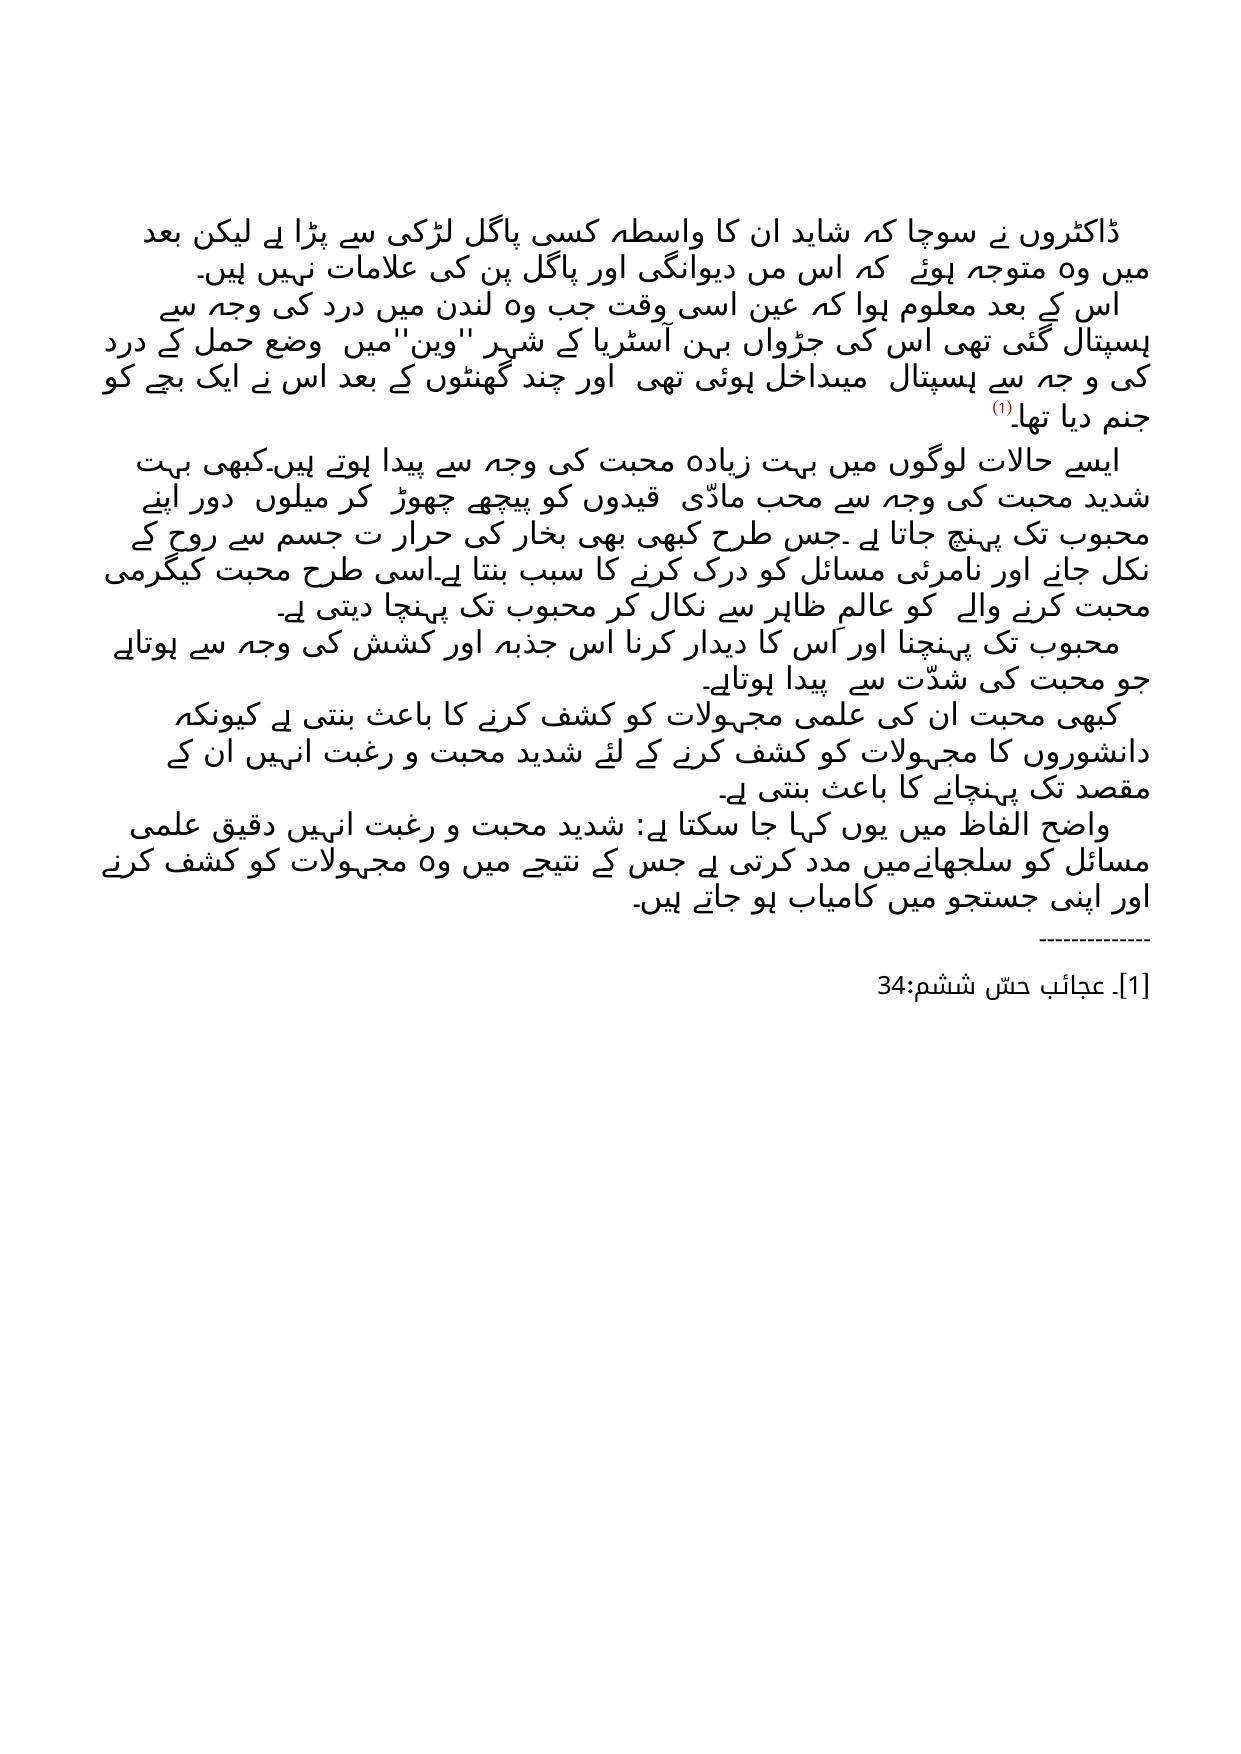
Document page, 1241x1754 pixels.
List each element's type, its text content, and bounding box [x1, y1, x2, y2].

text کبھی محبت ان کی علمی مجہولات کو کشف کرنے کا باعث بنتی ہے کیونکہ دانشوروں کا مجہولات کو کشف کرنے کے لئے شدید محبت و رغبت انہیں ان کے مقصد تک پہنچانے کا باعث بنتی ہے۔ [89, 697, 1152, 806]
text واضح الفاظ میں یوں کہا جا سکتا ہے: شدید محبت و رغبت انہیں دقیق علمی مسائل کو سلجھانےمیں مدد کرتی ہے جس کے نتیجے میں وہ مجہولات کو کشف کرنے اور اپنی جستجو میں کامیاب ہو جاتے ہیں۔ [89, 806, 1152, 915]
text ایسے حالات لوگوں میں بہت زیادہ محبت کی وجہ سے پیدا ہوتے ہیں۔کبھی بہت شدید محبت کی وجہ سے محب مادّی قیدوں کو پیچھے چھوڑ کر میلوں دور اپنے محبوب تک پہنچ جاتا ہے ۔جس طرح کبھی بھی بخار کی حرار ت جسم سے روح کے نکل جانے اور نامرئی مسائل کو درک کرنے کا سبب بنتا ہے۔اسی طرح محبت کیگرمی محبت کرنے والے کو عالمِ ظاہر سے نکال کر محبوب تک پہنچا دیتی ہے۔ [89, 442, 1152, 624]
text اس کے بعد معلوم ہوا کہ عین اسی وقت جب وہ لندن میں درد کی وجہ سے ہسپتال گئی تھی اس کی جڑواں بہن آسٹریا کے شہر ''وین''میں وضع حمل کے درد کی و جہ سے ہسپتال میںداخل ہوئی تھی اور چند گھنٹوں کے بعد اس نے ایک بچے کو جنم دیا تھا۔(1) [89, 286, 1152, 442]
text -------------- [89, 915, 1152, 962]
text ڈاکٹروں نے سوچا کہ شاید ان کا واسطہ کسی پاگل لڑکی سے پڑا ہے لیکن بعد میں وہ متوجہ ہوئے کہ اس مں دیوانگی اور پاگل پن کی علامات نہیں ہیں۔ [89, 213, 1152, 286]
text [1]۔ عجائب حسّ ششم:34 [89, 962, 1152, 1010]
text محبوب تک پہنچنا اور اس کا دیدار کرنا اس جذبہ اور کشش کی وجہ سے ہوتاہے جو محبت کی شدّت سے پیدا ہوتاہے۔ [89, 624, 1152, 697]
